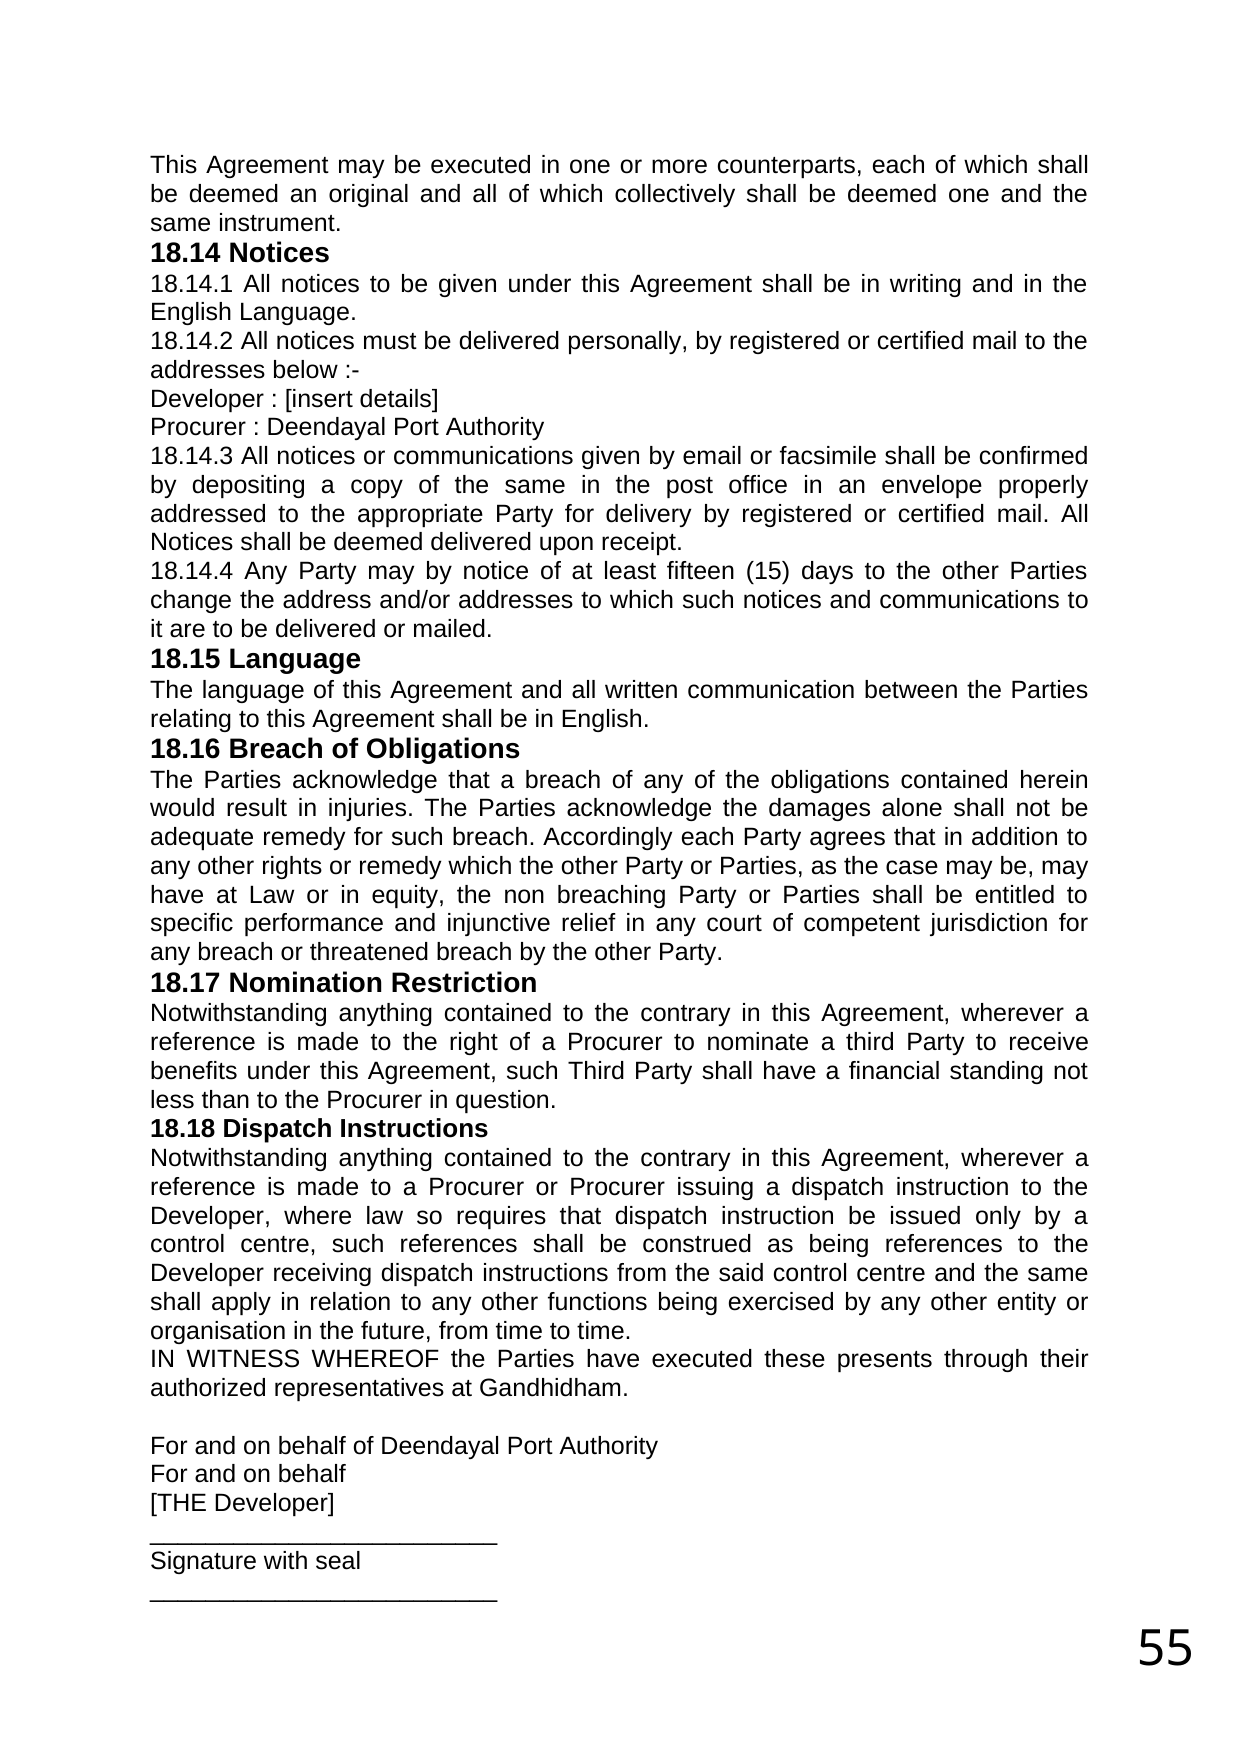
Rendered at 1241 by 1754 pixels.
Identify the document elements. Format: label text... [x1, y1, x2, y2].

text _________________________ [150, 1574, 1090, 1603]
text [THE Developer] [150, 1488, 1090, 1517]
text 18.14.3 All notices or communications given by email or facsimile shall be confirmed by depositing a copy of the same in the post office in an envelope properly addressed to the appropriate Party for delivery by registered or certified mail. All Notices shall be deemed delivered upon receipt. [150, 441, 1090, 556]
text For and on behalf [150, 1459, 1090, 1488]
text Signature with seal [150, 1546, 1090, 1574]
text 18.14.4 Any Party may by notice of at least fifteen (15) days to the other Parties change the address and/or addresses to which such notices and communications to it are to be delivered or mailed. [150, 556, 1090, 642]
text The Parties acknowledge that a breach of any of the obligations contained herein would result in injuries. The Parties acknowledge the damages alone shall not be adequate remedy for such breach. Accordingly each Party agrees that in addition to any other rights or remedy which the other Party or Parties, as the case may be, may have at Law or in equity, the non breaching Party or Parties shall be entitled to specific performance and injunctive relief in any court of competent jurisdiction for any breach or threatened breach by the other Party. [150, 765, 1090, 966]
text Notwithstanding anything contained to the contrary in this Agreement, wherever a reference is made to the right of a Procurer to nominate a third Party to receive benefits under this Agreement, such Third Party shall have a financial standing not less than to the Procurer in question. [150, 998, 1090, 1113]
text 18.14.1 All notices to be given under this Agreement shall be in writing and in the English Language. [150, 269, 1090, 326]
text 18.14.2 All notices must be delivered personally, by registered or certified mail to the addresses below :- [150, 326, 1090, 384]
text 18.15 Language [150, 642, 1090, 675]
text _________________________ [150, 1517, 1090, 1546]
text Developer : [insert details] [150, 384, 1090, 412]
text IN WITNESS WHEREOF the Parties have executed these presents through their authorized representatives at Gandhidham. [150, 1344, 1090, 1402]
text Procurer : Deendayal Port Authority [150, 412, 1090, 441]
text For and on behalf of Deendayal Port Authority [150, 1431, 1090, 1459]
text 18.16 Breach of Obligations [150, 732, 1090, 765]
text 18.14 Notices [150, 236, 1090, 269]
text 18.18 Dispatch Instructions [150, 1113, 1090, 1143]
text Notwithstanding anything contained to the contrary in this Agreement, wherever a reference is made to a Procurer or Procurer issuing a dispatch instruction to the Developer, where law so requires that dispatch instruction be issued only by a control centre, such references shall be construed as being references to the Developer receiving dispatch instructions from the said control centre and the same shall apply in relation to any other functions being exercised by any other entity or organisation in the future, from time to time. [150, 1143, 1090, 1344]
text This Agreement may be executed in one or more counterparts, each of which shall be deemed an original and all of which collectively shall be deemed one and the same instrument. [150, 150, 1090, 236]
text 18.17 Nomination Restriction [150, 966, 1090, 998]
text The language of this Agreement and all written communication between the Parties relating to this Agreement shall be in English. [150, 675, 1090, 732]
